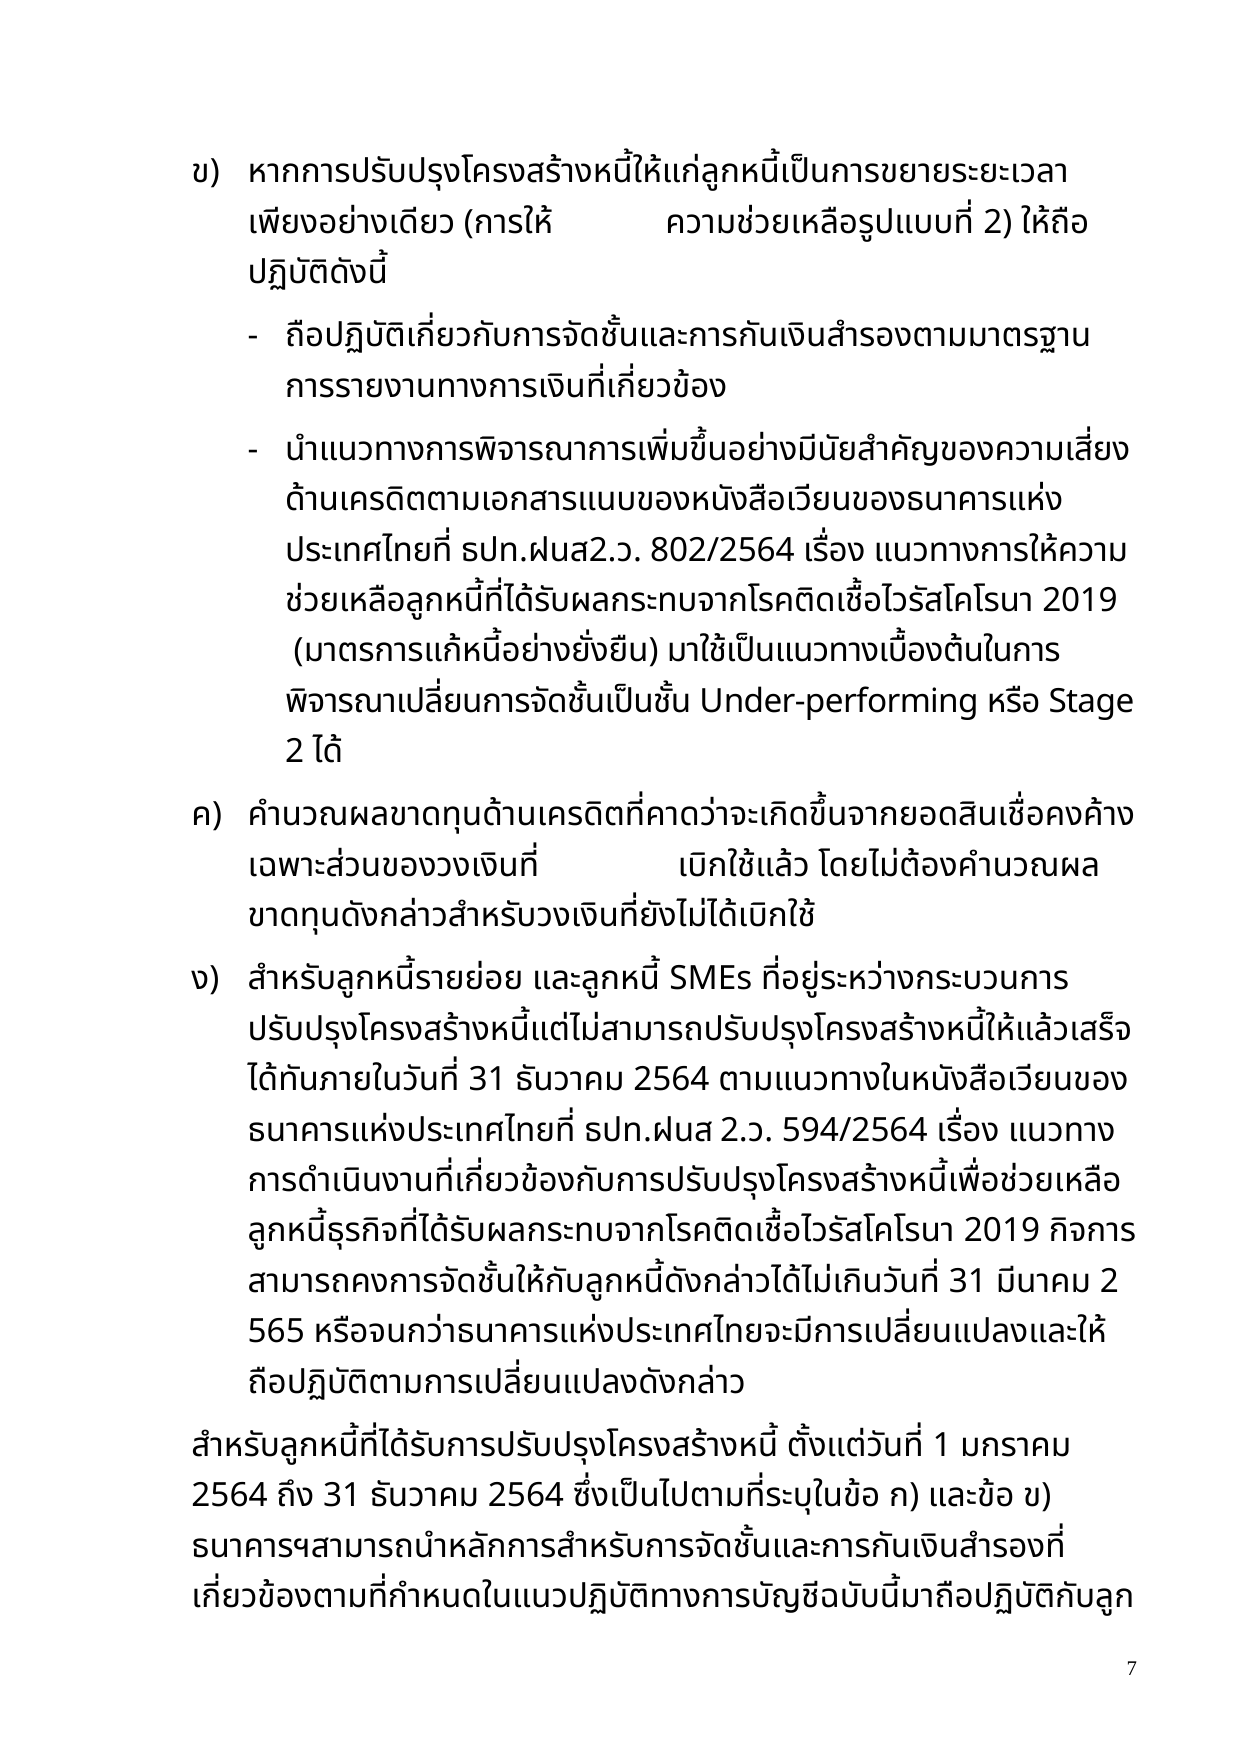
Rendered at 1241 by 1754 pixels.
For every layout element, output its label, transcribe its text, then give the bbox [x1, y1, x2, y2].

text ง) สำหรับลูกหนี้รายย่อย และลูกหนี้ SMEs ที่อยู่ระหว่างกระบวนการปรับปรุงโครงสร้างหนี้แต่ไม่สามารถปรับปรุงโครงสร้างหนี้ให้แล้วเสร็จได้ทันภายในวันที่ 31 ธันวาคม 2564 ตามแนวทางในหนังสือเวียนของธนาคารแห่งประเทศไทยที่ ธปท.ฝนส2.ว. 594/2564 เรื่อง แนวทางการดำเนินงานที่เกี่ยวข้องกับการปรับปรุงโครงสร้างหนี้เพื่อช่วยเหลือลูกหนี้ธุรกิจที่ได้รับผลกระทบจากโรคติดเชื้อไวรัสโคโรนา 2019 กิจการสามารถคงการจัดชั้นให้กับลูกหนี้ดังกล่าวได้ไม่เกินวันที่ 31 มีนาคม 2565 หรือจนกว่าธนาคารแห่งประเทศไทยจะมีการเปลี่ยนแปลงและให้ถือปฏิบัติตามการเปลี่ยนแปลงดังกล่าว [191, 954, 1137, 1408]
list ค) คำนวณผลขาดทุนด้านเครดิตที่คาดว่าจะเกิดขึ้นจากยอดสินเชื่อคงค้างเฉพาะส่วนของวงเงินที่ เบิกใช้แล้ว โดยไม่ต้องคำนวณผลขาดทุนดังกล่าวสำหรับวงเงินที่ยังไม่ได้เบิกใช้ [191, 790, 1137, 942]
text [191, 1421, 1137, 1622]
list ข) หากการปรับปรุงโครงสร้างหนี้ให้แก่ลูกหนี้เป็นการขยายระยะเวลาเพียงอย่างเดียว (การให้ ความช่วยเหลือรูปแบบที่ 2) ให้ถือปฏิบัติดังนี้ [191, 147, 1137, 299]
list นำแนวทางการพิจารณาการเพิ่มขึ้นอย่างมีนัยสำคัญของความเสี่ยงด้านเครดิตตามเอกสารแนบของหนังสือเวียนของธนาคารแห่งประเทศไทยที่ ธปท.ฝนส2.ว. 802/2564 เรื่อง แนวทางการให้ความช่วยเหลือลูกหนี้ที่ได้รับผลกระทบจากโรคติดเชื้อไวรัสโคโรนา 2019 (มาตรการแก้หนี้อย่างยั่งยืน) มาใช้เป็นแนวทางเบื้องต้นในการพิจารณาเปลี่ยนการจัดชั้นเป็นชั้น Under-performing หรือ Stage 2 ได้ [247, 425, 1138, 778]
list ถือปฏิบัติเกี่ยวกับการจัดชั้นและการกันเงินสำรองตามมาตรฐานการรายงานทางการเงินที่เกี่ยวข้อง [247, 311, 1138, 412]
